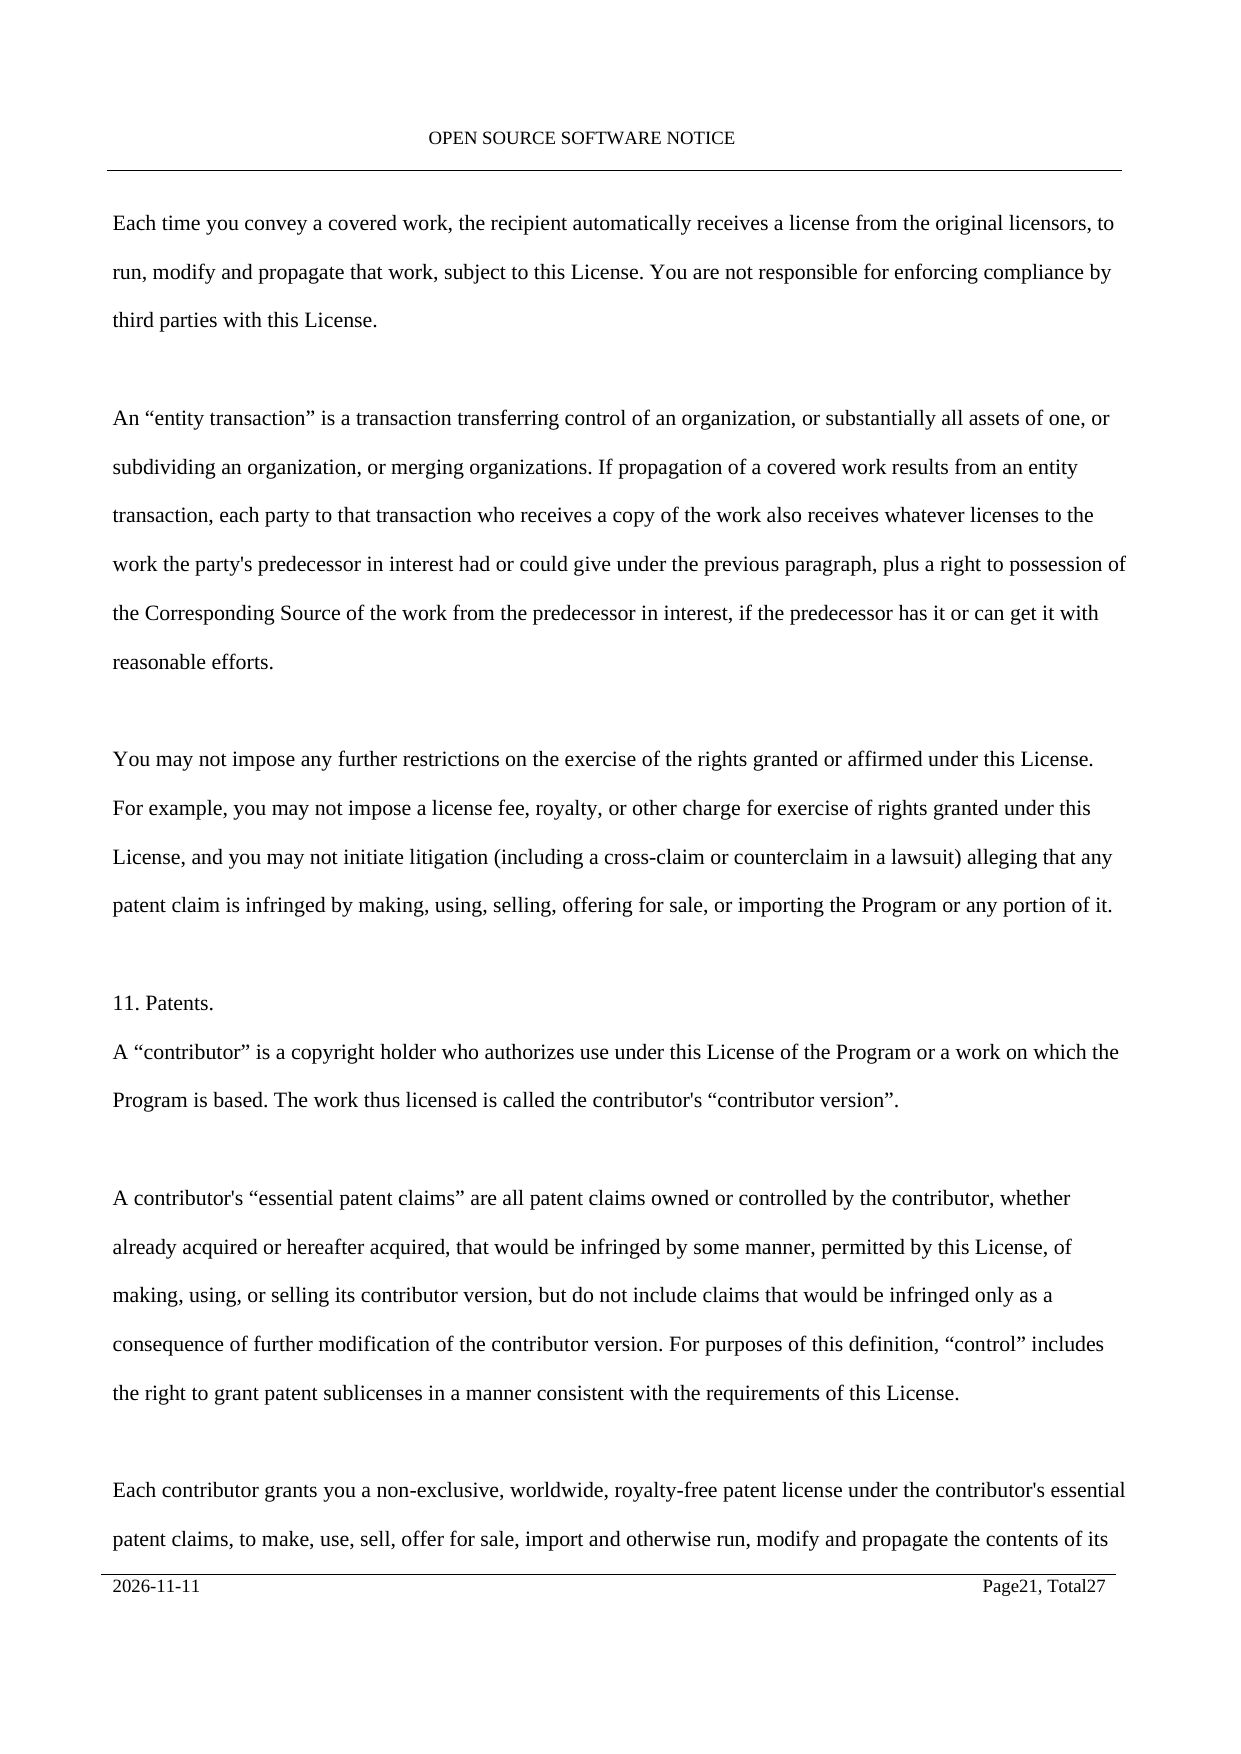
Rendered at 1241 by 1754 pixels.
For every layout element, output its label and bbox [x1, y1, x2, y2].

text [112, 206, 1128, 1555]
